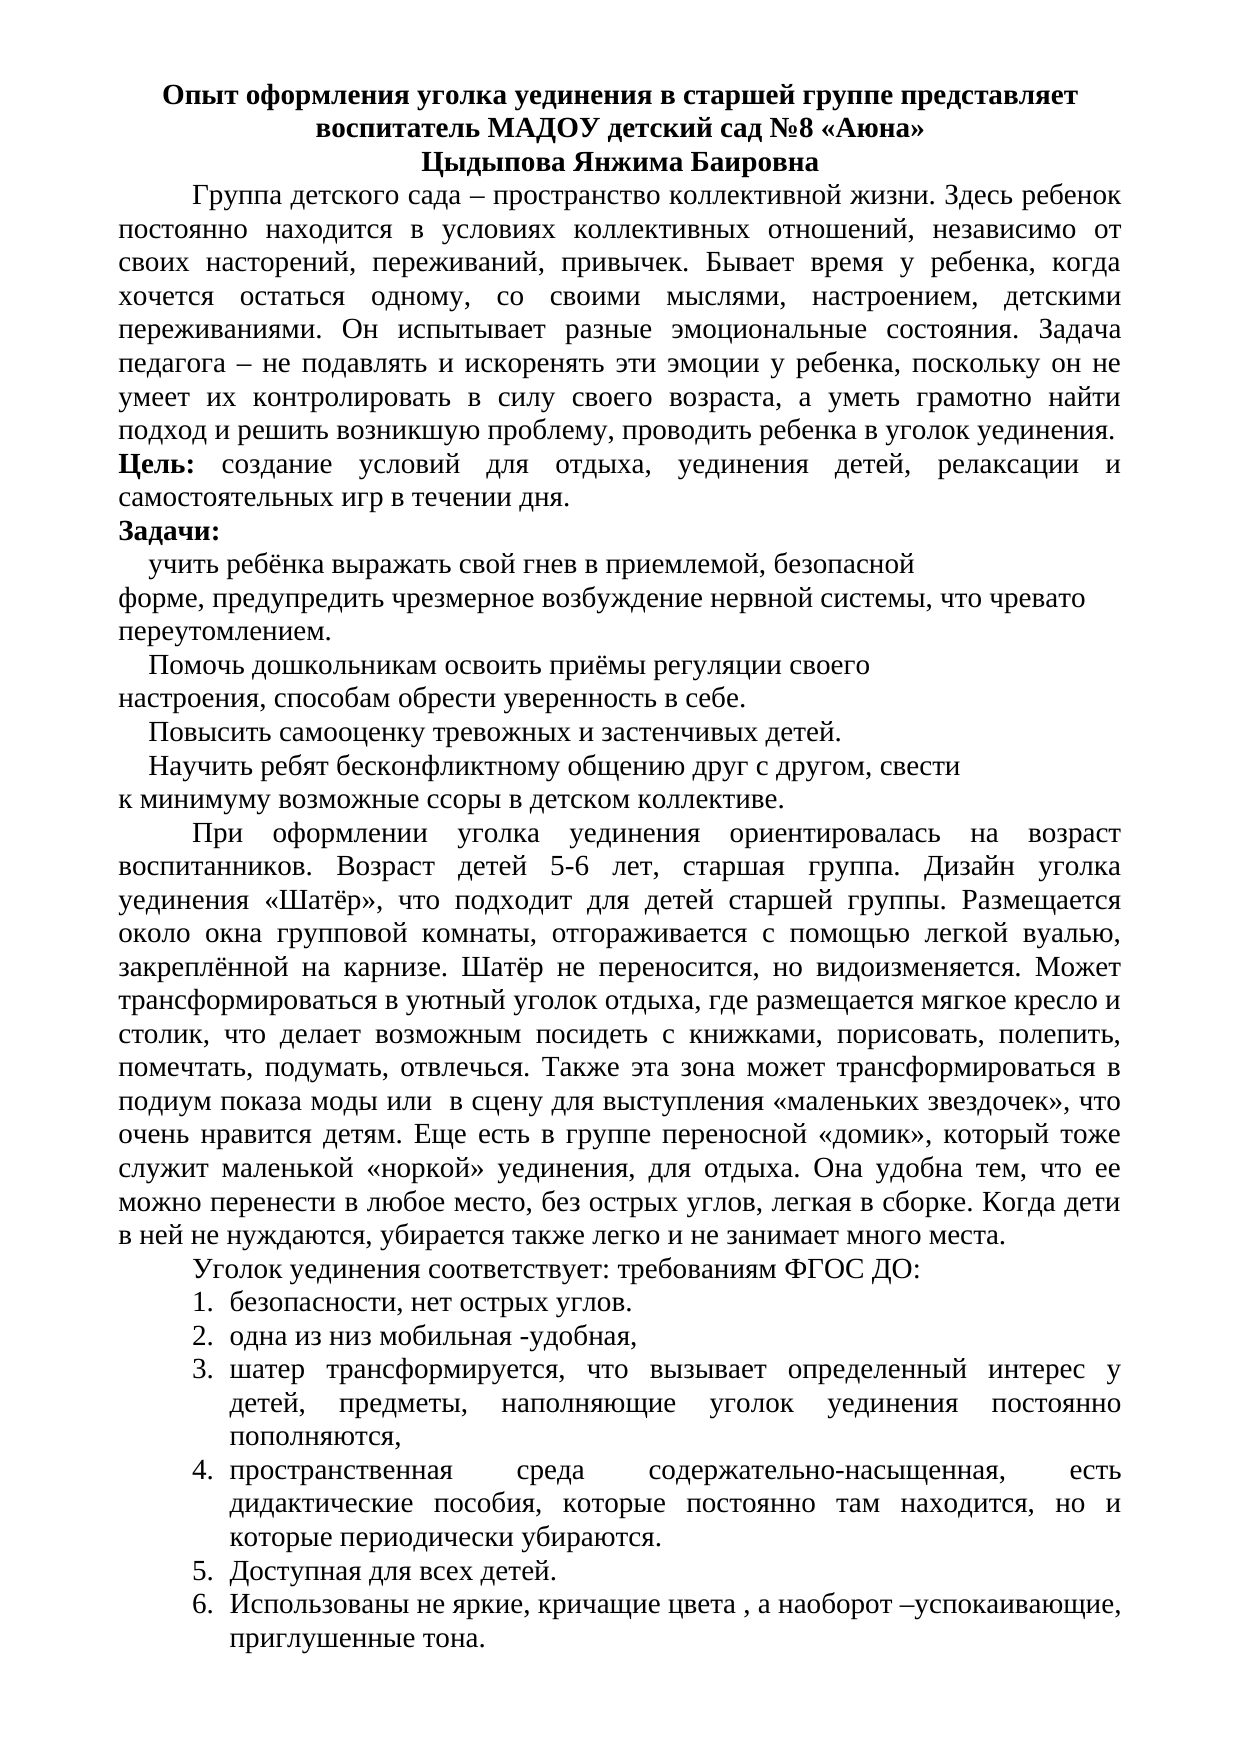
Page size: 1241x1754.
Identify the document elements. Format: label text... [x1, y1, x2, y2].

text Опыт оформления уголка уединения в старшей группе представляет воспитатель МАДОУ детский сад №8 «Аюна» [118, 77, 1122, 144]
text Цель: создание условий для отдыха, уединения детей, релаксации и самостоятельных игр в течении дня. [118, 446, 1122, 513]
text  Повысить самооценку тревожных и застенчивых детей. [118, 714, 1122, 748]
list пространственная среда содержательно-насыщенная, есть дидактические пособия, которые постоянно там находится, но и которые периодически убираются. [192, 1452, 1122, 1553]
text настроения, способам обрести уверенность в себе. [118, 681, 1122, 714]
text Цыдыпова Янжима Баировна [118, 144, 1122, 177]
list шатер трансформируется, что вызывает определенный интерес у детей, предметы, наполняющие уголок уединения постоянно пополняются, [192, 1351, 1122, 1452]
text При оформлении уголка уединения ориентировалась на возраст воспитанников. Возраст детей 5-6 лет, старшая группа. Дизайн уголка уединения «Шатёр», что подходит для детей старшей группы. Размещается около окна групповой комнаты, отгораживается с помощью легкой вуалью, закреплённой на карнизе. Шатёр не переносится, но видоизменяется. Может трансформироваться в уютный уголок отдыха, где размещается мягкое кресло и столик, что делает возможным посидеть с книжками, порисовать, полепить, помечтать, подумать, отвлечься. Также эта зона может трансформироваться в подиум показа моды или в сцену для выступления «маленьких звездочек», что очень нравится детям. Еще есть в группе переносной «домик», который тоже служит маленькой «норкой» уединения, для отдыха. Она удобна тем, что ее можно перенести в любое место, без острых углов, легкая в сборке. Когда дети в ней не нуждаются, убирается также легко и не занимает много места. [118, 815, 1122, 1251]
text Задачи: [118, 513, 1122, 546]
list безопасности, нет острых углов. [192, 1284, 1122, 1318]
text  Помочь дошкольникам освоить приёмы регуляции своего [118, 647, 1122, 681]
text  учить ребёнка выражать свой гнев в приемлемой, безопасной [118, 546, 1122, 580]
list одна из низ мобильная -удобная, [192, 1318, 1122, 1351]
list Доступная для всех детей. [192, 1553, 1122, 1586]
list Использованы не яркие, кричащие цвета , а наоборот –успокаивающие, приглушенные тона. [192, 1586, 1122, 1653]
text Уголок уединения соответствует: требованиям ФГОС ДО: [118, 1251, 1122, 1284]
text Группа детского сада – пространство коллективной жизни. Здесь ребенок постоянно находится в условиях коллективных отношений, независимо от своих насторений, переживаний, привычек. Бывает время у ребенка, когда хочется остаться одному, со своими мыслями, настроением, детскими переживаниями. Он испытывает разные эмоциональные состояния. Задача педагога – не подавлять и искоренять эти эмоции у ребенка, поскольку он не умеет их контролировать в силу своего возраста, а уметь грамотно найти подход и решить возникшую проблему, проводить ребенка в уголок уединения. [118, 177, 1122, 446]
text форме, предупредить чрезмерное возбуждение нервной системы, что чревато [118, 580, 1122, 613]
text  Научить ребят бесконфликтному общению друг с другом, свести [118, 748, 1122, 781]
text переутомлением. [118, 613, 1122, 647]
text к минимуму возможные ссоры в детском коллективе. [118, 781, 1122, 815]
